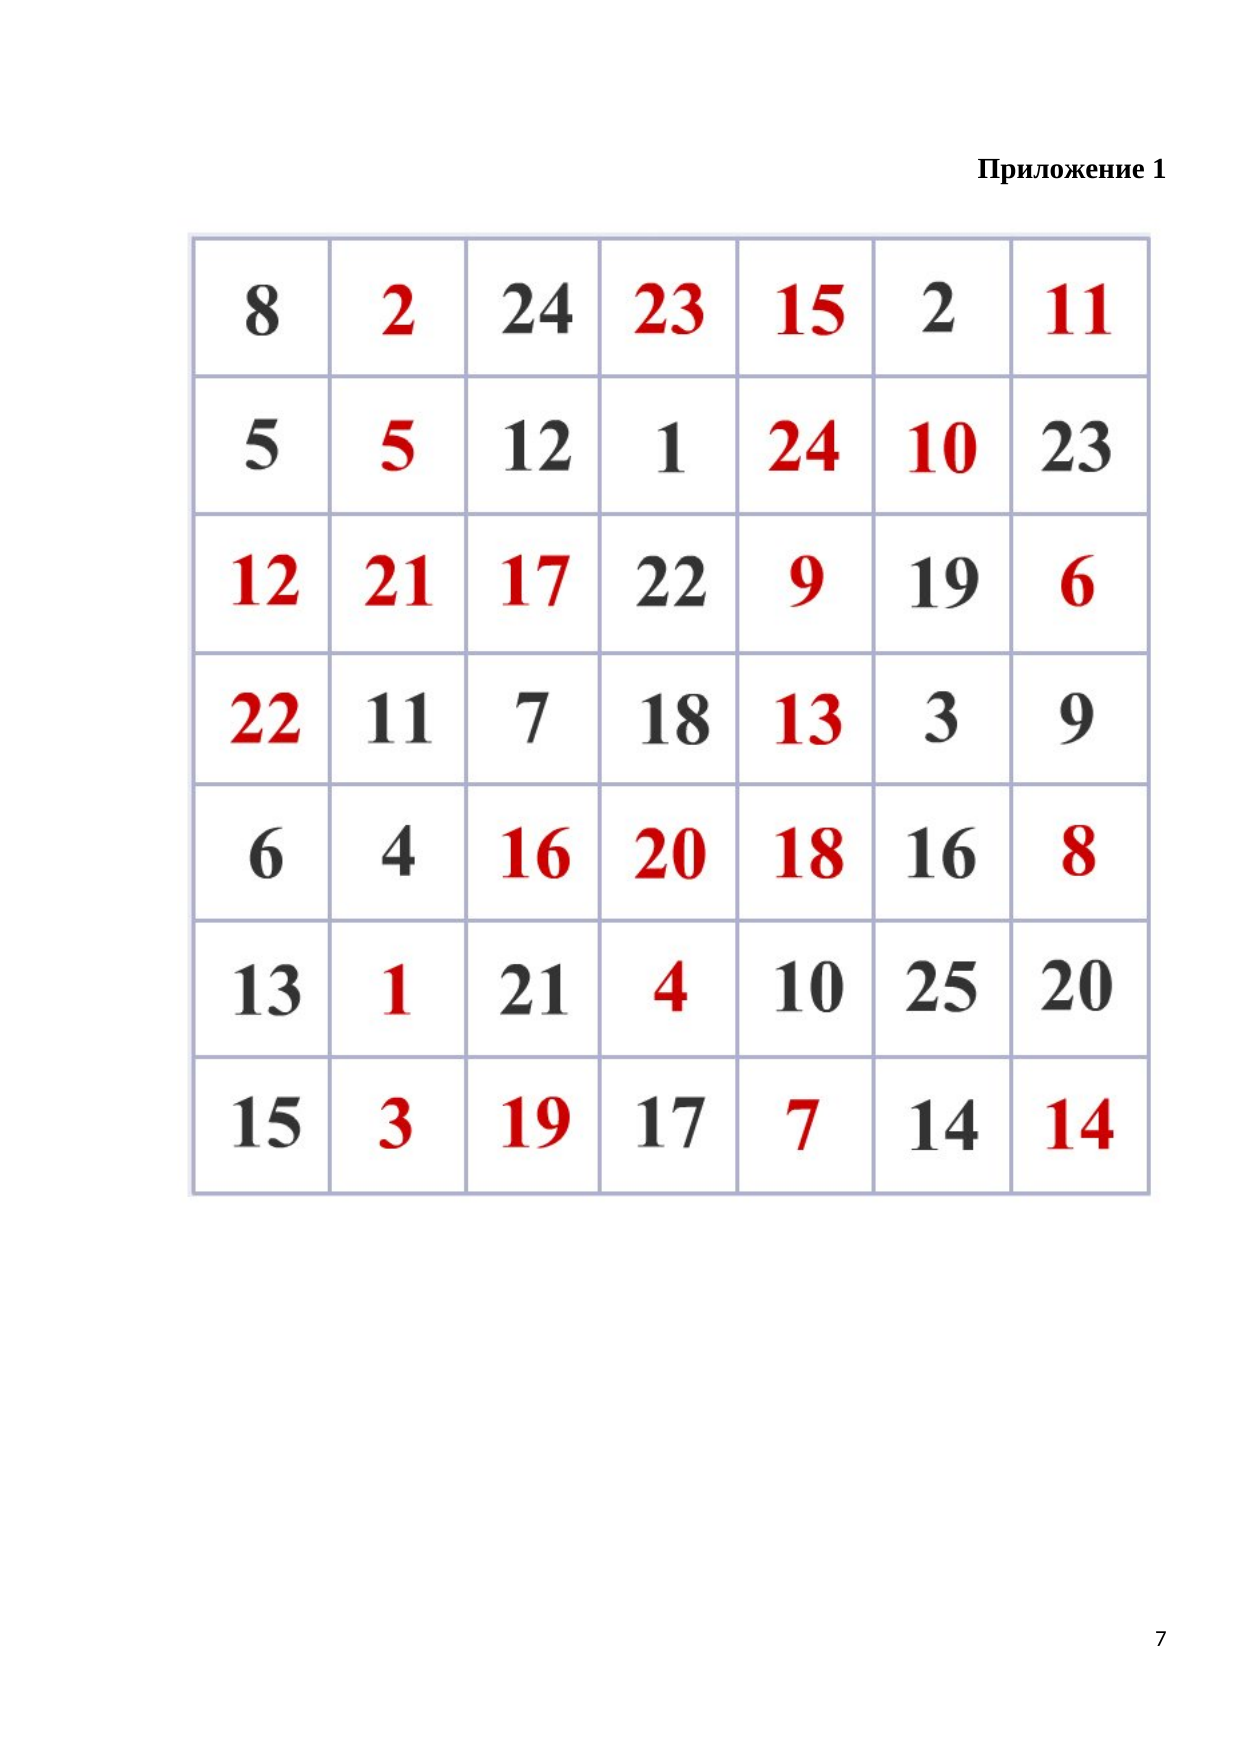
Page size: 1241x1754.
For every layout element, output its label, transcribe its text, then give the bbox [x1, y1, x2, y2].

picture [177, 218, 1167, 1209]
text Приложение 1 [177, 152, 1167, 185]
